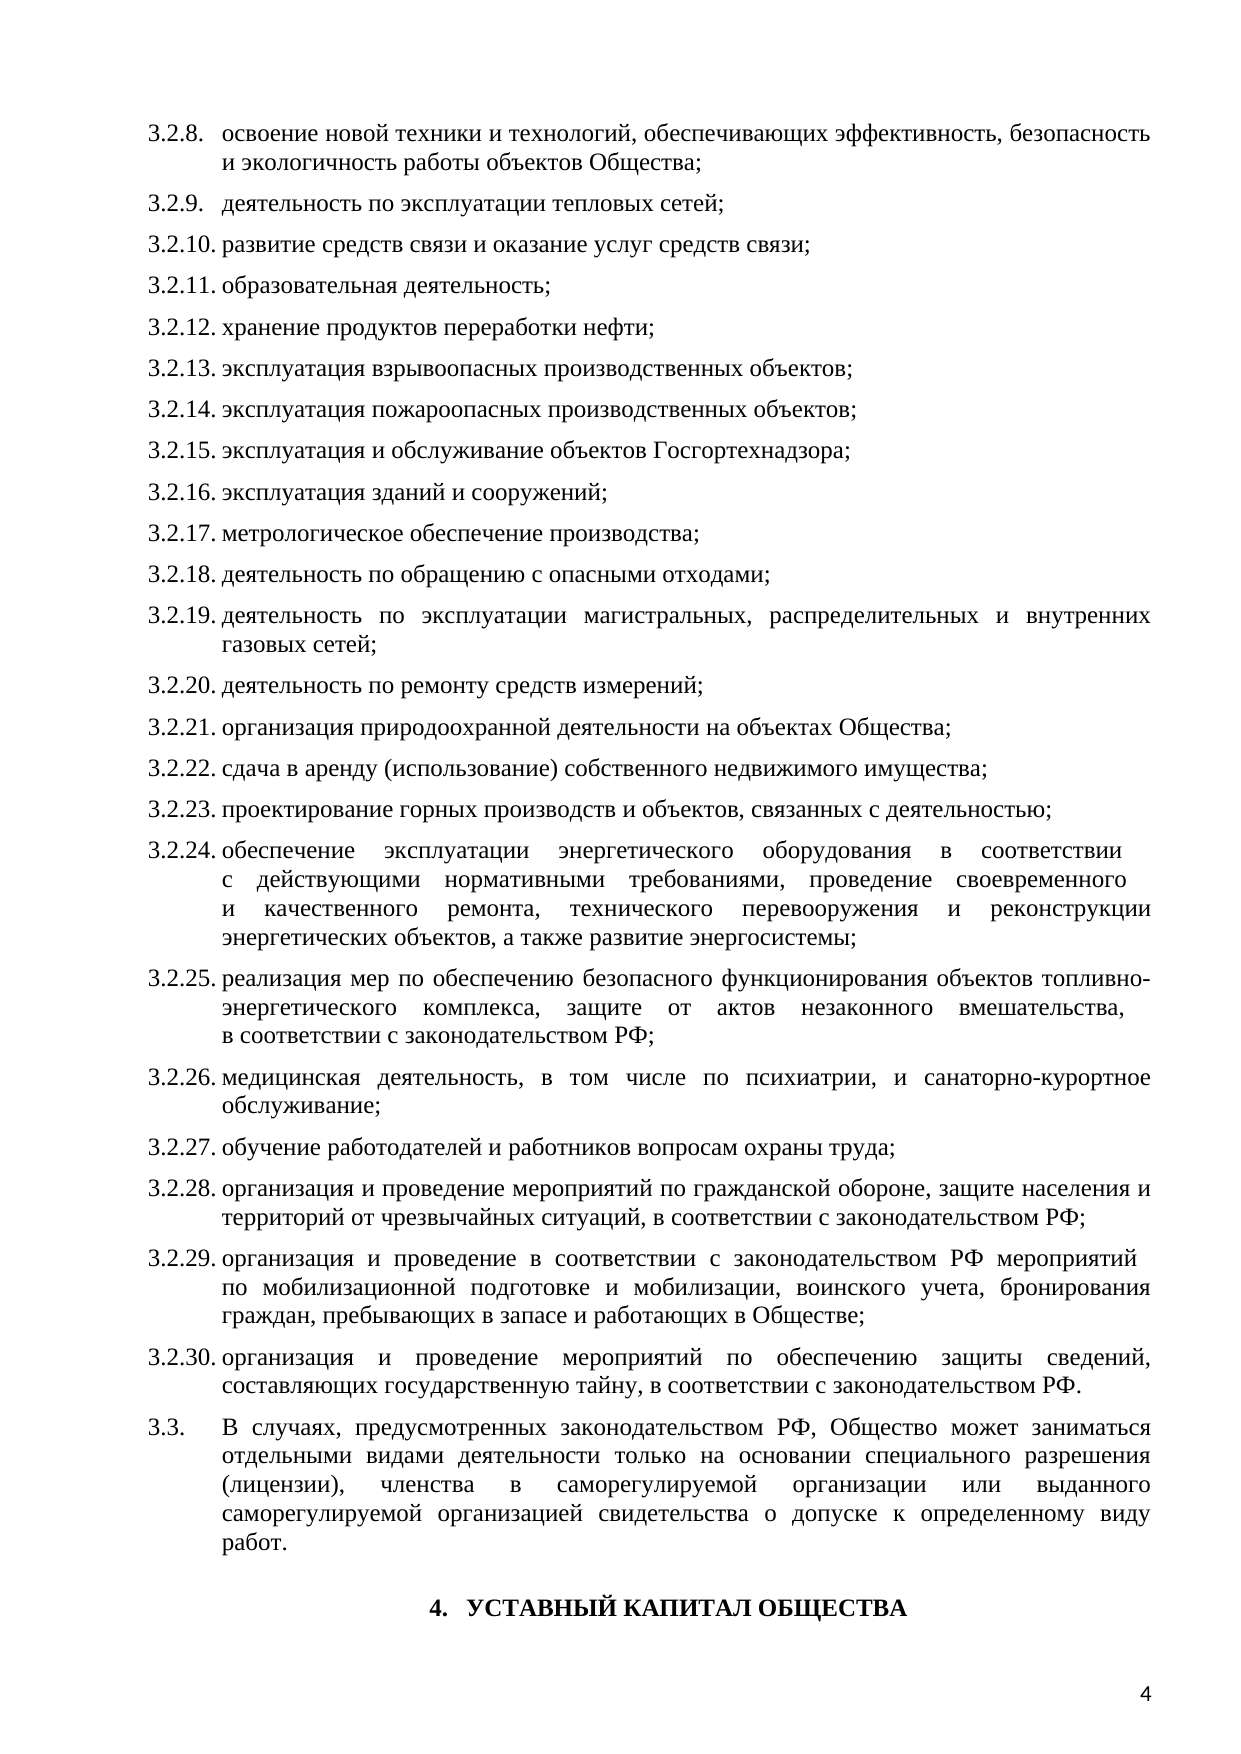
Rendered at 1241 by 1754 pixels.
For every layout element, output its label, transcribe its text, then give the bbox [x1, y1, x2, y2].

list хранение продуктов переработки нефти; [148, 312, 1152, 341]
list В случаях, предусмотренных законодательством РФ, Общество может заниматься отдельными видами деятельности только на основании специального разрешения (лицензии), членства в саморегулируемой организации или выданного саморегулируемой организацией свидетельства о допуске к определенному виду работ. [148, 1412, 1152, 1556]
list метрологическое обеспечение производства; [148, 518, 1152, 547]
list организация и проведение в соответствии с законодательством РФ мероприятий по мобилизационной подготовке и мобилизации, воинского учета, бронирования граждан, пребывающих в запасе и работающих в Обществе; [148, 1243, 1152, 1329]
list сдача в аренду (использование) собственного недвижимого имущества; [148, 753, 1152, 782]
list развитие средств связи и оказание услуг средств связи; [148, 229, 1152, 258]
list эксплуатация зданий и сооружений; [148, 477, 1152, 506]
list освоение новой техники и технологий, обеспечивающих эффективность, безопасность и экологичность работы объектов Общества; [148, 118, 1152, 176]
list организация природоохранной деятельности на объектах Общества; [148, 712, 1152, 741]
list обеспечение эксплуатации энергетического оборудования в соответствии с действующими нормативными требованиями, проведение своевременного и качественного ремонта, технического перевооружения и реконструкции энергетических объектов, а также развитие энергосистемы; [148, 836, 1152, 951]
list деятельность по эксплуатации тепловых сетей; [148, 188, 1152, 217]
list деятельность по ремонту средств измерений; [148, 671, 1152, 699]
list обучение работодателей и работников вопросам охраны труда; [148, 1132, 1152, 1161]
list медицинская деятельность, в том числе по психиатрии, и санаторно-курортное обслуживание; [148, 1062, 1152, 1119]
list организация и проведение мероприятий по обеспечению защиты сведений, составляющих государственную тайну, в соответствии с законодательством РФ. [148, 1342, 1152, 1399]
list деятельность по эксплуатации магистральных, распределительных и внутренних газовых сетей; [148, 601, 1152, 658]
list образовательная деятельность; [148, 271, 1152, 299]
list эксплуатация и обслуживание объектов Госгортехнадзора; [148, 436, 1152, 464]
list эксплуатация взрывоопасных производственных объектов; [148, 353, 1152, 382]
list эксплуатация пожароопасных производственных объектов; [148, 394, 1152, 423]
list деятельность по обращению с опасными отходами; [148, 559, 1152, 588]
list организация и проведение мероприятий по гражданской обороне, защите населения и территорий от чрезвычайных ситуаций, в соответствии с законодательством РФ; [148, 1173, 1152, 1231]
list реализация мер по обеспечению безопасного функционирования объектов топливно-энергетического комплекса, защите от актов незаконного вмешательства, в соответствии с законодательством РФ; [148, 963, 1152, 1049]
subtitle УСТАВНЫЙ КАПИТАЛ ОБЩЕСТВА [185, 1593, 1152, 1622]
list проектирование горных производств и объектов, связанных с деятельностью; [148, 794, 1152, 823]
